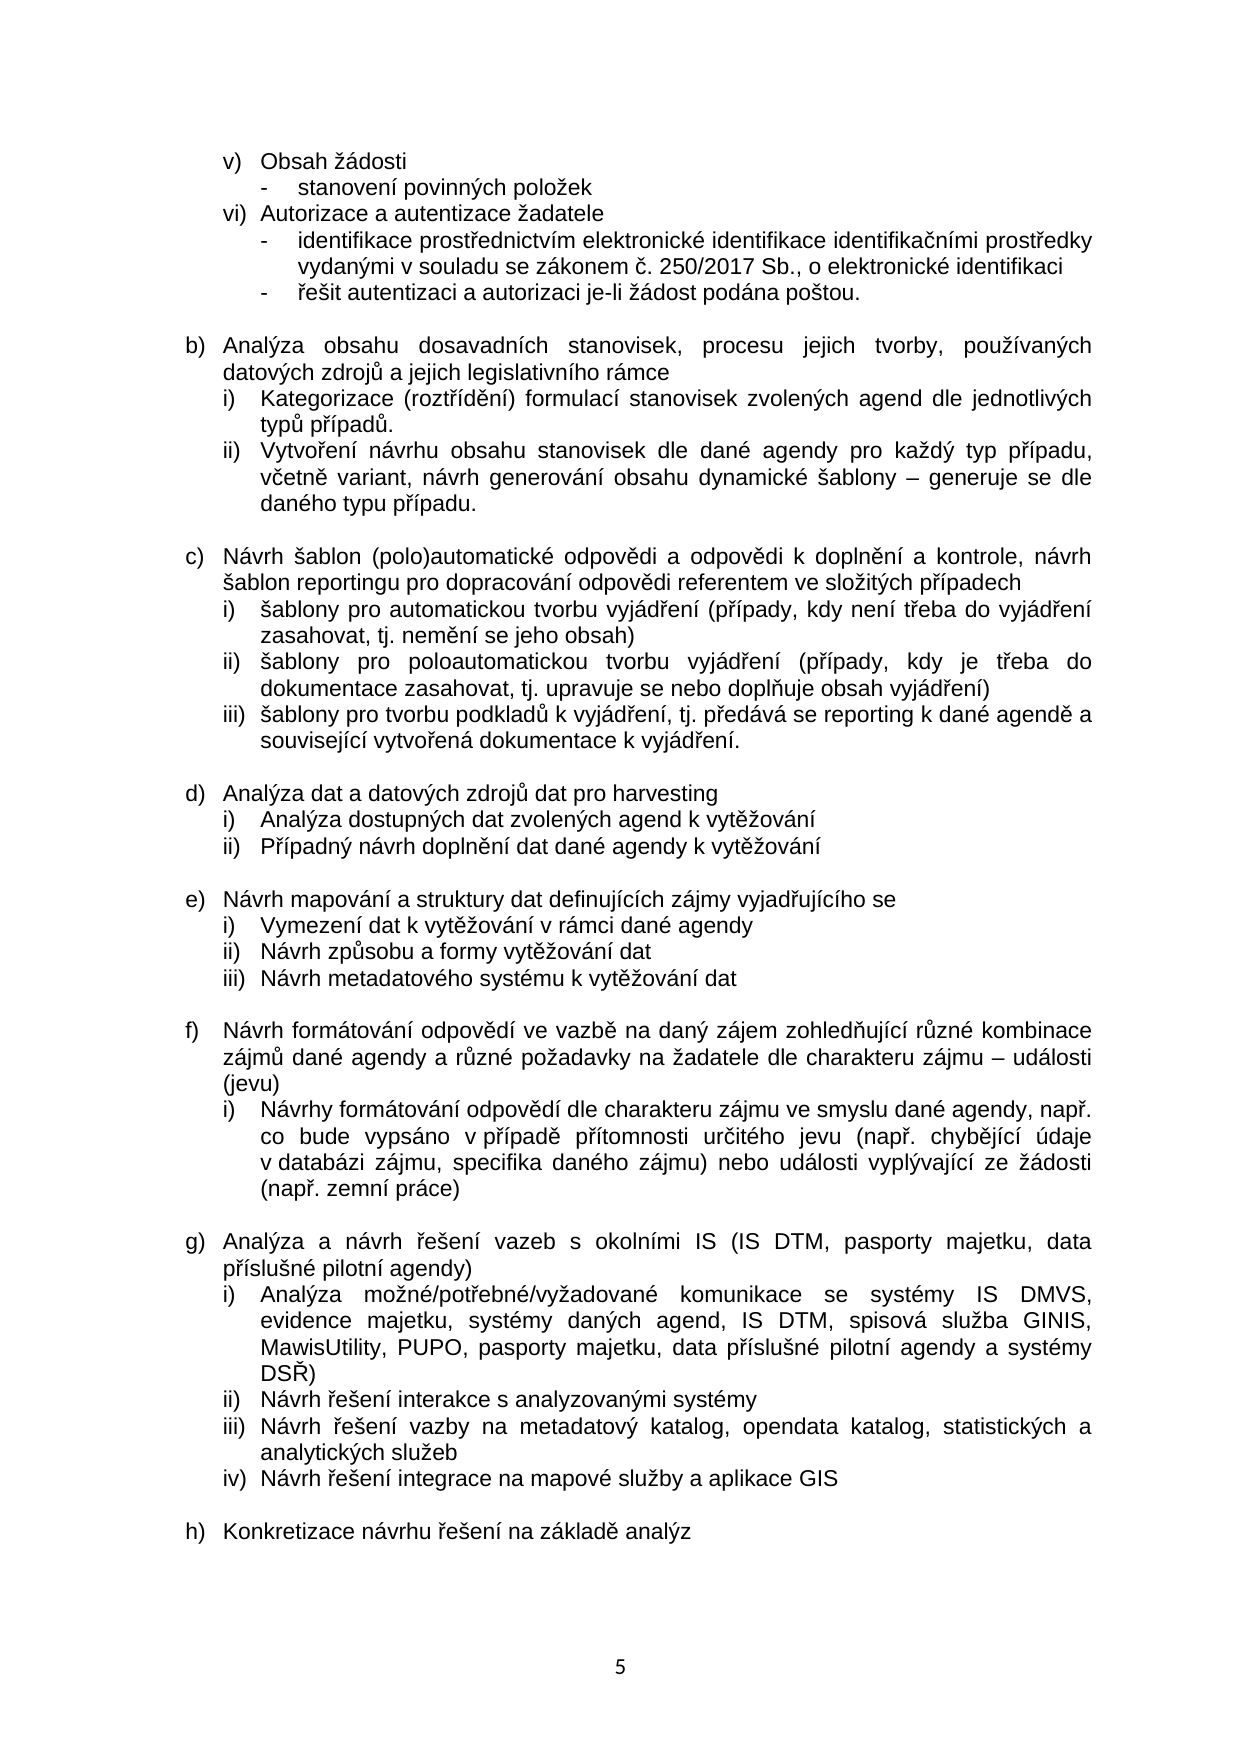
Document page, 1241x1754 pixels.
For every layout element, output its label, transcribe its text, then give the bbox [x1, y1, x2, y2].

list Autorizace a autentizace žadatele [223, 200, 1093, 227]
list Návrh formátování odpovědí ve vazbě na daný zájem zohledňující různé kombinace zájmů dané agendy a různé požadavky na žadatele dle charakteru zájmu – události (jevu) [185, 1017, 1093, 1096]
list identifikace prostřednictvím elektronické identifikace identifikačními prostředky vydanými v souladu se zákonem č. 250/2017 Sb., o elektronické identifikaci [260, 227, 1093, 279]
list šablony pro automatickou tvorbu vyjádření (případy, kdy není třeba do vyjádření zasahovat, tj. nemění se jeho obsah) [223, 596, 1093, 648]
list Návrh mapování a struktury dat definujících zájmy vyjadřujícího se [185, 886, 1093, 912]
list Konkretizace návrhu řešení na základě analýz [185, 1518, 1093, 1544]
list Kategorizace (roztřídění) formulací stanovisek zvolených agend dle jednotlivých typů případů. [223, 385, 1093, 437]
list šablony pro poloautomatickou tvorbu vyjádření (případy, kdy je třeba do dokumentace zasahovat, tj. upravuje se nebo doplňuje obsah vyjádření) [223, 648, 1093, 701]
list Návrh šablon (polo)automatické odpovědi a odpovědi k doplnění a kontrole, návrh šablon reportingu pro dopracování odpovědi referentem ve složitých případech [185, 543, 1093, 596]
list Návrh řešení interakce s analyzovanými systémy [223, 1386, 1093, 1413]
list Analýza možné/potřebné/vyžadované komunikace se systémy IS DMVS, evidence majetku, systémy daných agend, IS DTM, spisová služba GINIS, MawisUtility, PUPO, pasporty majetku, data příslušné pilotní agendy a systémy DSŘ) [223, 1281, 1093, 1386]
list Vymezení dat k vytěžování v rámci dané agendy [223, 912, 1093, 938]
list Návrh způsobu a formy vytěžování dat [223, 938, 1093, 964]
list Návrh řešení integrace na mapové služby a aplikace GIS [223, 1465, 1093, 1492]
list Analýza obsahu dosavadních stanovisek, procesu jejich tvorby, používaných datových zdrojů a jejich legislativního rámce [185, 332, 1093, 385]
list Analýza a návrh řešení vazeb s okolními IS (IS DTM, pasporty majetku, data příslušné pilotní agendy) [185, 1228, 1093, 1281]
list Analýza dat a datových zdrojů dat pro harvesting [185, 780, 1093, 806]
list Návrh řešení vazby na metadatový katalog, opendata katalog, statistických a analytických služeb [223, 1413, 1093, 1465]
list Návrhy formátování odpovědí dle charakteru zájmu ve smyslu dané agendy, např. co bude vypsáno v případě přítomnosti určitého jevu (např. chybějící údaje v databázi zájmu, specifika daného zájmu) nebo události vyplývající ze žádosti (např. zemní práce) [223, 1096, 1093, 1202]
list Případný návrh doplnění dat dané agendy k vytěžování [223, 833, 1093, 859]
list Analýza dostupných dat zvolených agend k vytěžování [223, 806, 1093, 833]
list Vytvoření návrhu obsahu stanovisek dle dané agendy pro každý typ případu, včetně variant, návrh generování obsahu dynamické šablony – generuje se dle daného typu případu. [223, 437, 1093, 517]
list stanovení povinných položek [260, 174, 1093, 200]
list Návrh metadatového systému k vytěžování dat [223, 964, 1093, 991]
list řešit autentizaci a autorizaci je-li žádost podána poštou. [260, 279, 1093, 306]
list šablony pro tvorbu podkladů k vyjádření, tj. předává se reporting k dané agendě a související vytvořená dokumentace k vyjádření. [223, 701, 1093, 754]
list Obsah žádosti [223, 148, 1093, 174]
